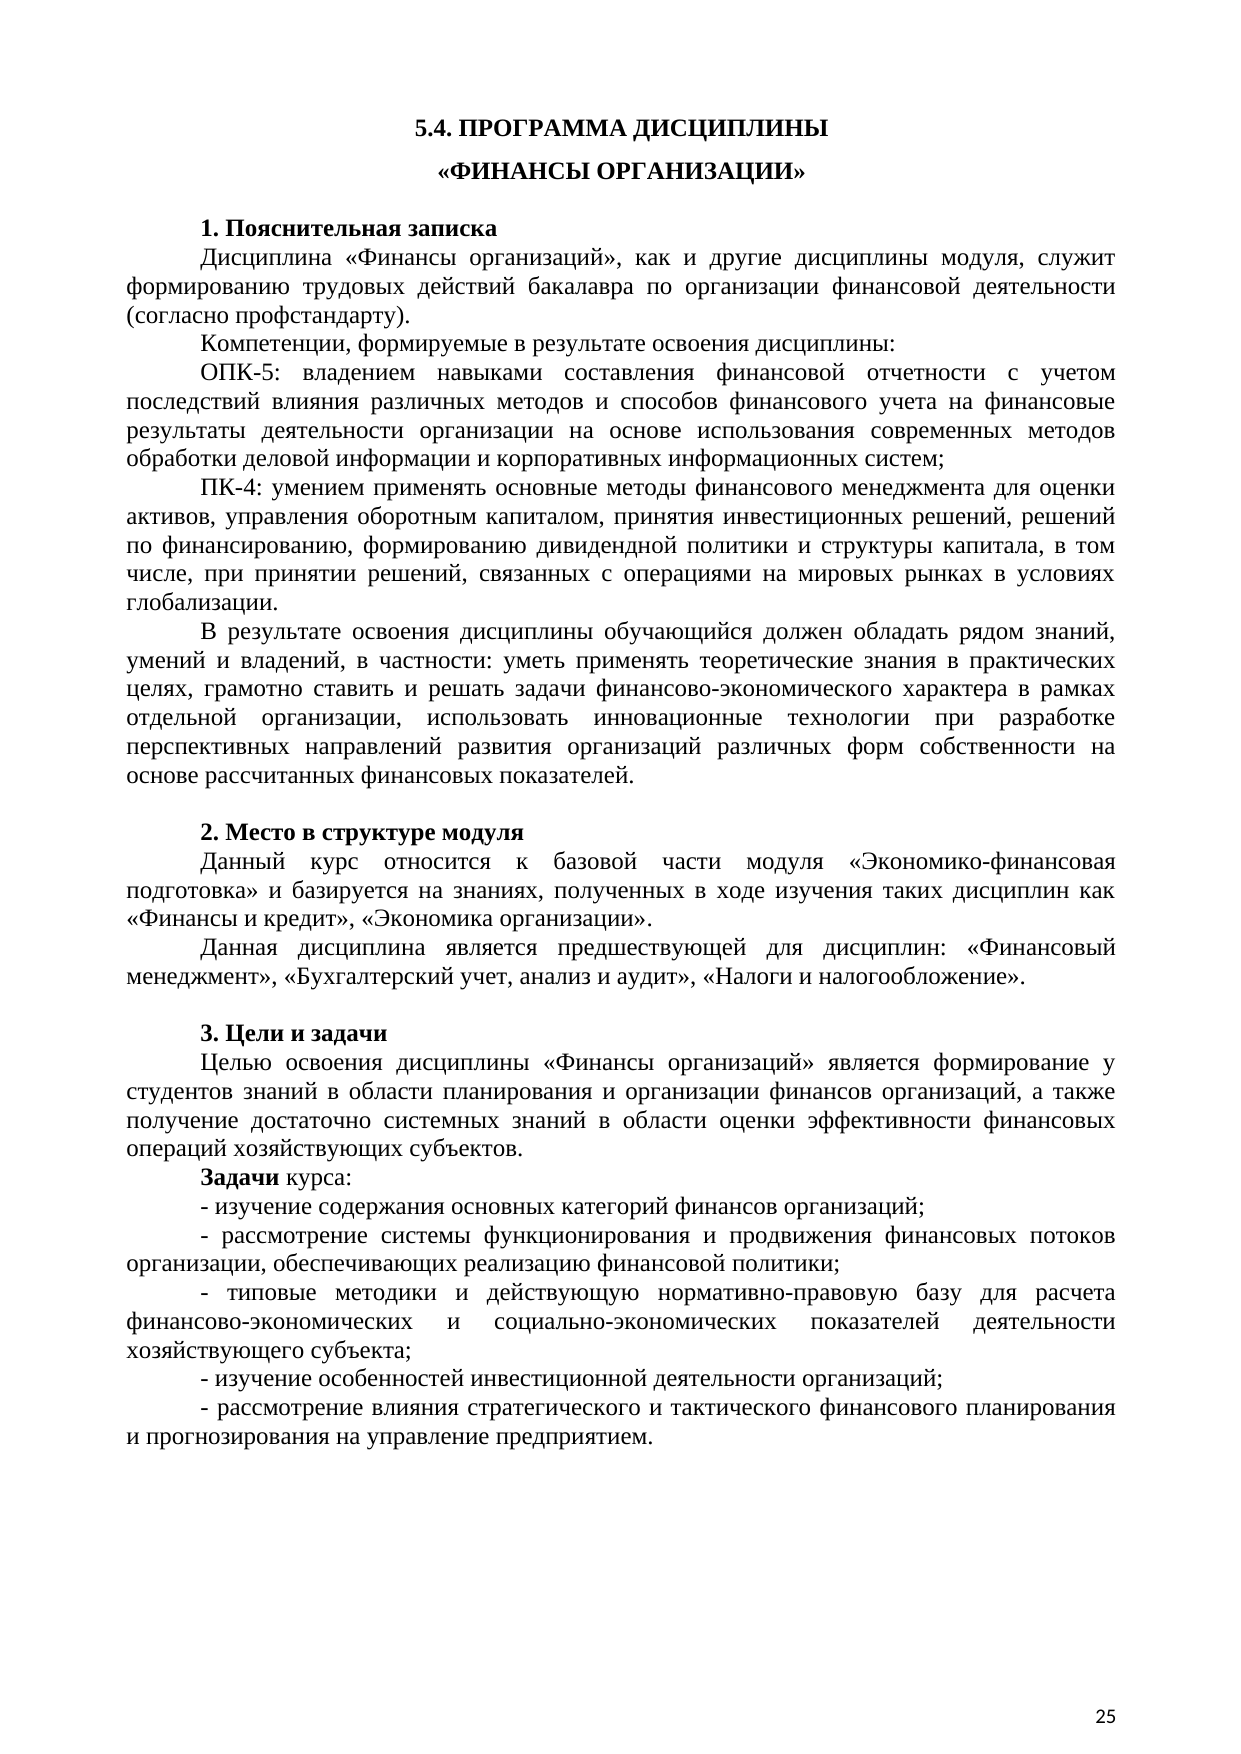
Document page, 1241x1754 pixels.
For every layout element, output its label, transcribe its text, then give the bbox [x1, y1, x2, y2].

text Дисциплина «Финансы организаций», как и другие дисциплины модуля, служит формированию трудовых действий бакалавра по организации финансовой деятельности (согласно профстандарту). [126, 242, 1116, 328]
text 5.4. ПРОГРАММА ДИСЦИПЛИНЫ [126, 113, 1116, 142]
text - рассмотрение системы функционирования и продвижения финансовых потоков организации, обеспечивающих реализацию финансовой политики; [126, 1220, 1116, 1277]
text ПК-4: умением применять основные методы финансового менеджмента для оценки активов, управления оборотным капиталом, принятия инвестиционных решений, решений по финансированию, формированию дивидендной политики и структуры капитала, в том числе, при принятии решений, связанных с операциями на мировых рынках в условиях глобализации. [126, 472, 1116, 616]
text Данный курс относится к базовой части модуля «Экономико-финансовая подготовка» и базируется на знаниях, полученных в ходе изучения таких дисциплин как «Финансы и кредит», «Экономика организации». [126, 846, 1116, 932]
text 2. Место в структуре модуля [126, 817, 1116, 846]
text Целью освоения дисциплины «Финансы организаций» является формирование у студентов знаний в области планирования и организации финансов организаций, а также получение достаточно системных знаний в области оценки эффективности финансовых операций хозяйствующих субъектов. [126, 1047, 1116, 1162]
text Компетенции, формируемые в результате освоения дисциплины: [126, 328, 1116, 357]
text Задачи курса: [126, 1162, 1116, 1191]
text 1. Пояснительная записка [200, 213, 1116, 242]
text Данная дисциплина является предшествующей для дисциплин: «Финансовый менеджмент», «Бухгалтерский учет, анализ и аудит», «Налоги и налогообложение». [126, 932, 1116, 990]
text - изучение содержания основных категорий финансов организаций; [126, 1191, 1116, 1220]
text - типовые методики и действующую нормативно-правовую базу для расчета финансово-экономических и социально-экономических показателей деятельности хозяйствующего субъекта; [126, 1277, 1116, 1363]
text В результате освоения дисциплины обучающийся должен обладать рядом знаний, умений и владений, в частности: уметь применять теоретические знания в практических целях, грамотно ставить и решать задачи финансово-экономического характера в рамках отдельной организации, использовать инновационные технологии при разработке перспективных направлений развития организаций различных форм собственности на основе рассчитанных финансовых показателей. [126, 616, 1116, 788]
text «ФИНАНСЫ ОРГАНИЗАЦИИ» [126, 156, 1116, 185]
text - рассмотрение влияния стратегического и тактического финансового планирования и прогнозирования на управление предприятием. [126, 1392, 1116, 1450]
text 3. Цели и задачи [126, 1018, 1116, 1047]
text ОПК-5: владением навыками составления финансовой отчетности с учетом последствий влияния различных методов и способов финансового учета на финансовые результаты деятельности организации на основе использования современных методов обработки деловой информации и корпоративных информационных систем; [126, 357, 1116, 472]
text - изучение особенностей инвестиционной деятельности организаций; [126, 1363, 1116, 1392]
